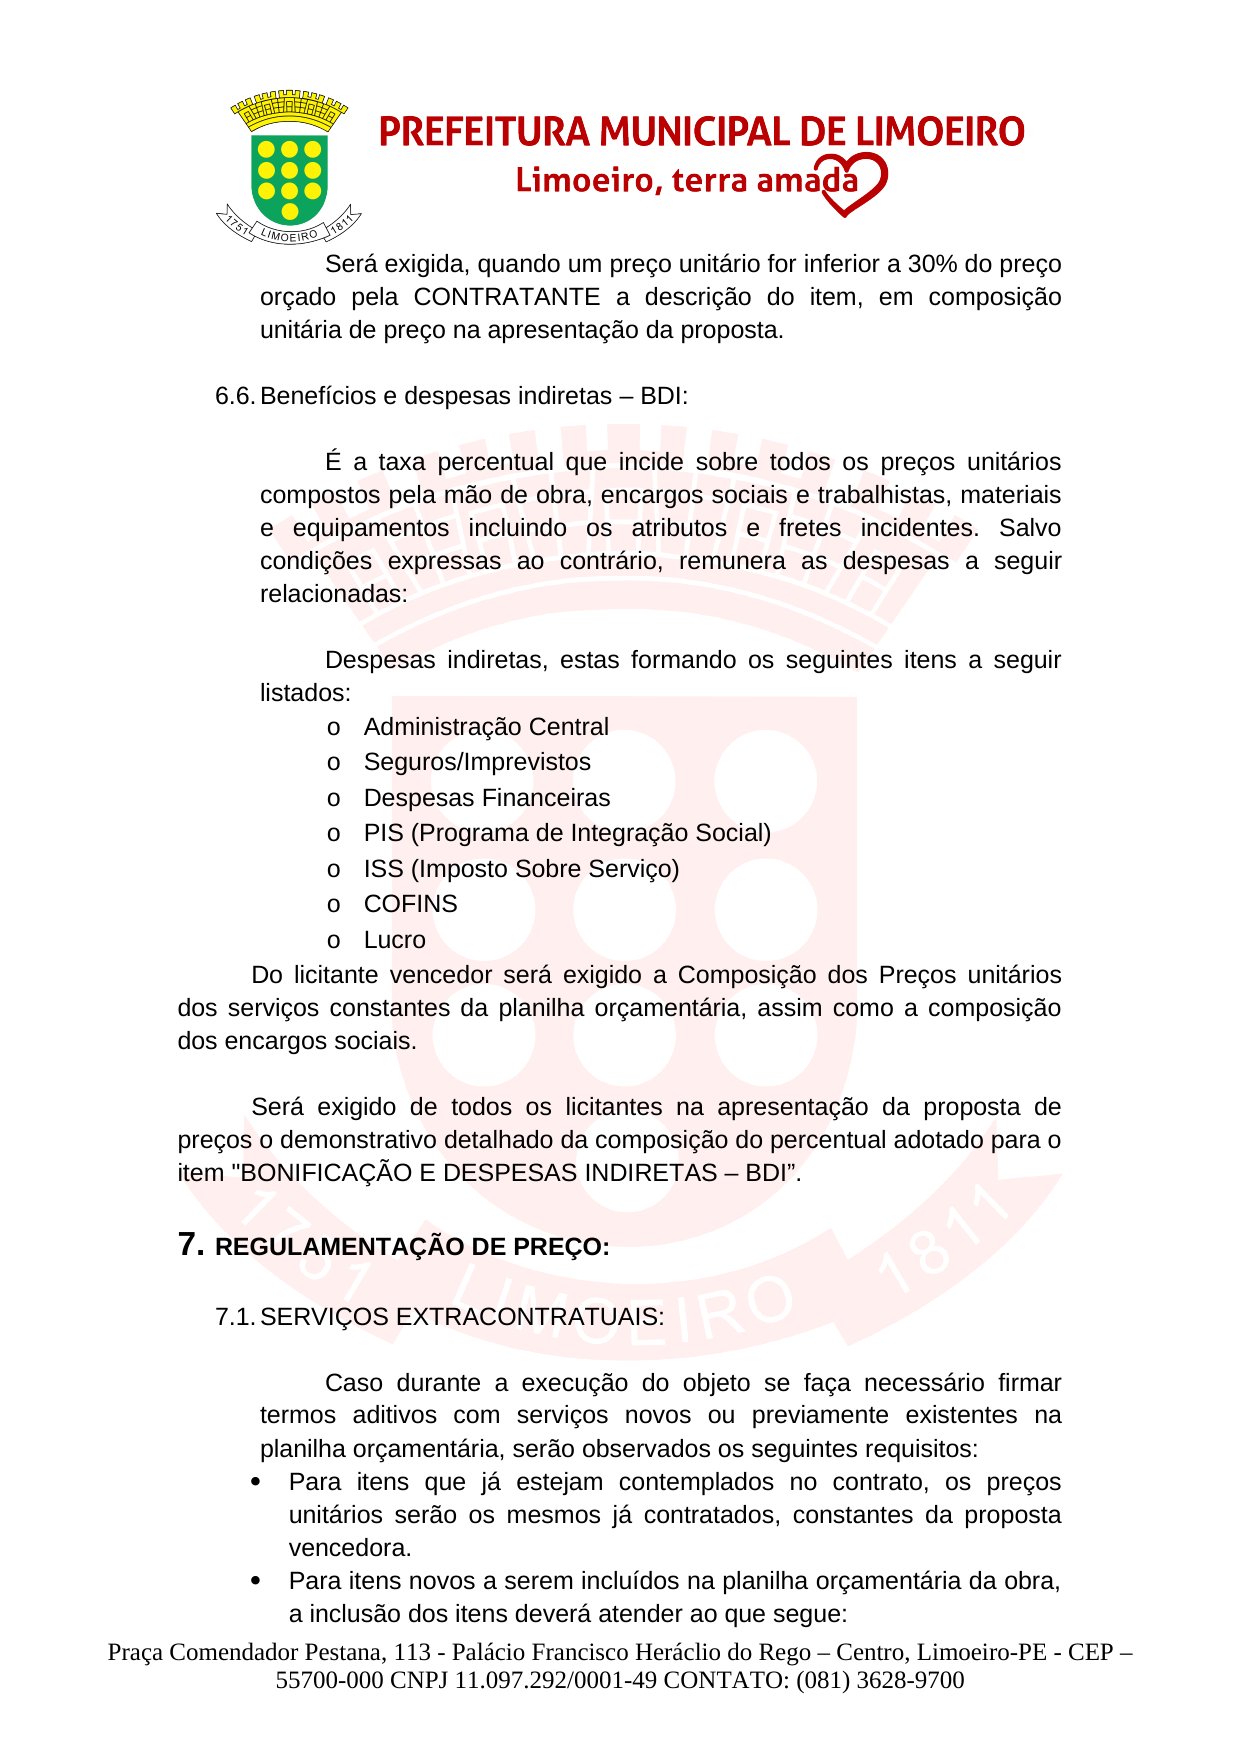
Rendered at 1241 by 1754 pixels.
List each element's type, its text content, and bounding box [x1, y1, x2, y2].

list Administração Central [326, 711, 1063, 742]
list Para itens novos a serem incluídos na planilha orçamentária da obra, a inclusão dos itens deverá atender ao que segue: [251, 1566, 1063, 1628]
text Será exigido de todos os licitantes na apresentação da proposta de preços o demonstrativo detalhado da composição do percentual adotado para o item "BONIFICAÇÃO E DESPESAS INDIRETAS – BDI”. [177, 1092, 1063, 1187]
list Despesas Financeiras [326, 782, 1063, 813]
list Caso durante a execução do objeto se faça necessário firmar termos aditivos com serviços novos ou previamente existentes na planilha orçamentária, serão observados os seguintes requisitos: [260, 1367, 1063, 1462]
list Para itens que já estejam contemplados no contrato, os preços unitários serão os mesmos já contratados, constantes da proposta vencedora. [251, 1467, 1063, 1561]
list PIS (Programa de Integração Social) [326, 818, 1063, 849]
list Lucro [326, 924, 1063, 956]
list É a taxa percentual que incide sobre todos os preços unitários compostos pela mão de obra, encargos sociais e trabalhistas, materiais e equipamentos incluindo os atributos e fretes incidentes. Salvo condições expressas ao contrário, remunera as despesas a seguir relacionadas: [260, 447, 1063, 608]
list Será exigida, quando um preço unitário for inferior a 30% do preço orçado pela CONTRATANTE a descrição do item, em composição unitária de preço na apresentação da proposta. [260, 148, 1063, 344]
list SERVIÇOS EXTRACONTRATUAIS: [215, 1301, 1063, 1330]
list COFINS [326, 889, 1063, 920]
text Do licitante vencedor será exigido a Composição dos Preços unitários dos serviços constantes da planilha orçamentária, assim como a composição dos encargos sociais. [177, 960, 1063, 1055]
list Benefícios e despesas indiretas – BDI: [215, 381, 1063, 410]
list ISS (Imposto Sobre Serviço) [326, 853, 1063, 884]
picture [215, 89, 1025, 245]
list Seguros/Imprevistos [326, 747, 1063, 778]
list REGULAMENTAÇÃO DE PREÇO: [177, 1224, 1063, 1263]
list Despesas indiretas, estas formando os seguintes itens a seguir listados: [260, 645, 1063, 707]
